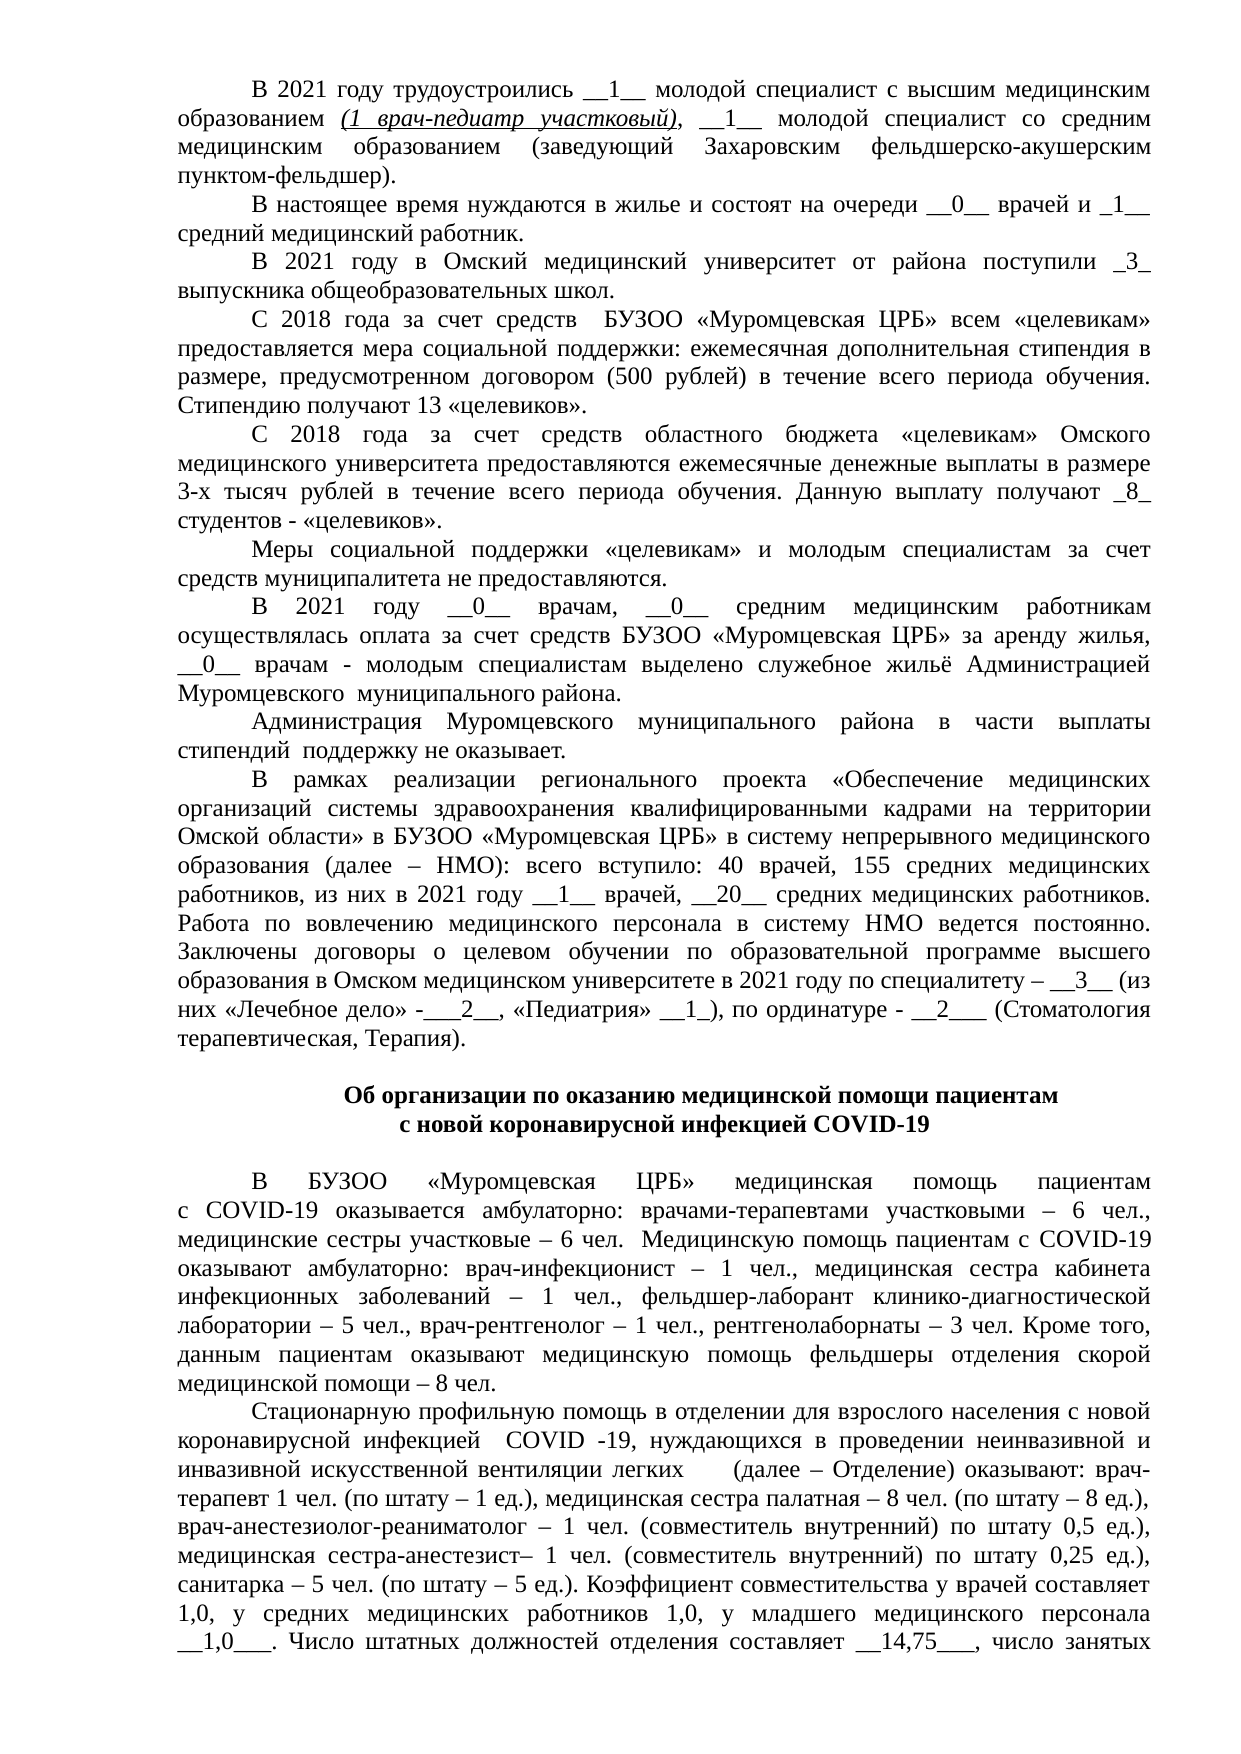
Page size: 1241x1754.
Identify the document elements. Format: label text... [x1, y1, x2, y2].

text С 2018 года за счет средств БУЗОО «Муромцевская ЦРБ» всем «целевикам» предоставляется мера социальной поддержки: ежемесячная дополнительная стипендия в размере, предусмотренном договором (500 рублей) в течение всего периода обучения. Стипендию получают 13 «целевиков». [177, 304, 1152, 419]
text Администрация Муромцевского муниципального района в части выплаты стипендий поддержку не оказывает. [177, 706, 1152, 764]
text С 2018 года за счет средств областного бюджета «целевикам» Омского медицинского университета предоставляются ежемесячные денежные выплаты в размере 3-х тысяч рублей в течение всего периода обучения. Данную выплату получают _8_ студентов - «целевиков». [177, 419, 1152, 534]
text В рамках реализации регионального проекта «Обеспечение медицинских организаций системы здравоохранения квалифицированными кадрами на территории Омской области» в БУЗОО «Муромцевская ЦРБ» в систему непрерывного медицинского образования (далее – НМО): всего вступило: 40 врачей, 155 средних медицинских работников, из них в 2021 году __1__ врачей, __20__ средних медицинских работников. Работа по вовлечению медицинского персонала в систему НМО ведется постоянно. Заключены договоры о целевом обучении по образовательной программе высшего образования в Омском медицинском университете в 2021 году по специалитету – __3__ (из них «Лечебное дело» -___2__, «Педиатрия» __1_), по ординатуре - __2___ (Стоматология терапевтическая, Терапия). [177, 764, 1152, 1051]
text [177, 1396, 1152, 1655]
text Об организации по оказанию медицинской помощи пациентам с новой коронавирусной инфекцией COVID-19 [177, 1080, 1152, 1138]
text В БУЗОО «Муромцевская ЦРБ» медицинская помощь пациентам с COVID-19 оказывается амбулаторно: врачами-терапевтами участковыми – 6 чел., медицинские сестры участковые – 6 чел. Медицинскую помощь пациентам с COVID-19 оказывают амбулаторно: врач-инфекционист – 1 чел., медицинская сестра кабинета инфекционных заболеваний – 1 чел., фельдшер-лаборант клинико-диагностической лаборатории – 5 чел., врач-рентгенолог – 1 чел., рентгенолаборнаты – 3 чел. Кроме того, данным пациентам оказывают медицинскую помощь фельдшеры отделения скорой медицинской помощи – 8 чел. [177, 1166, 1152, 1396]
text В настоящее время нуждаются в жилье и состоят на очереди __0__ врачей и _1__ средний медицинский работник. [177, 189, 1152, 246]
text В 2021 году трудоустроились __1__ молодой специалист с высшим медицинским образованием (1 врач-педиатр участковый), __1__ молодой специалист со средним медицинским образованием (заведующий Захаровским фельдшерско-акушерским пунктом-фельдшер). [177, 74, 1152, 189]
text В 2021 году __0__ врачам, __0__ средним медицинским работникам осуществлялась оплата за счет средств БУЗОО «Муромцевская ЦРБ» за аренду жилья, __0__ врачам - молодым специалистам выделено служебное жильё Администрацией Муромцевского муниципального района. [177, 591, 1152, 706]
text В 2021 году в Омский медицинский университет от района поступили _3_ выпускника общеобразовательных школ. [177, 246, 1152, 304]
text Меры социальной поддержки «целевикам» и молодым специалистам за счет средств муниципалитета не предоставляются. [177, 534, 1152, 591]
